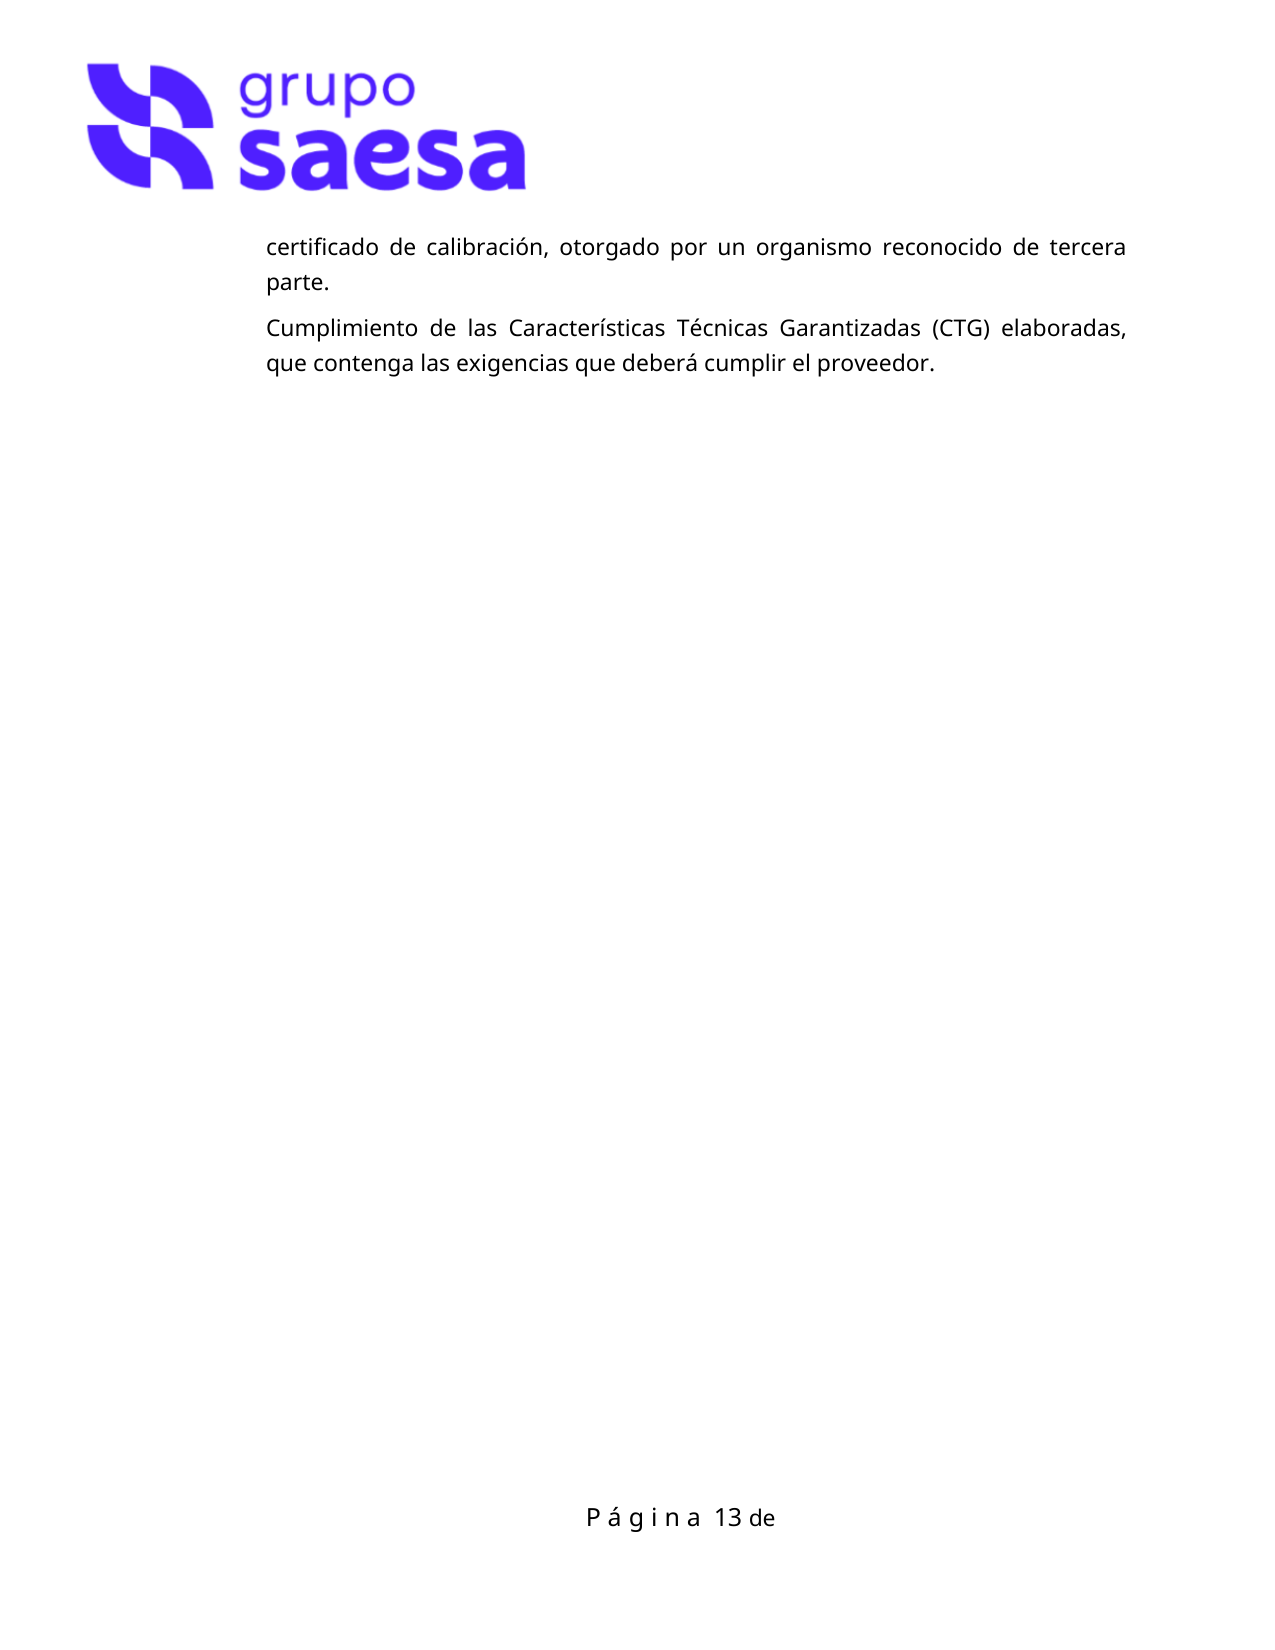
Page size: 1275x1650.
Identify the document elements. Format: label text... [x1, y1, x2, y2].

picture [75, 54, 532, 195]
text Cumplimiento de las Características Técnicas Garantizadas (CTG) elaboradas, que contenga las exigencias que deberá cumplir el proveedor. [266, 312, 1127, 378]
